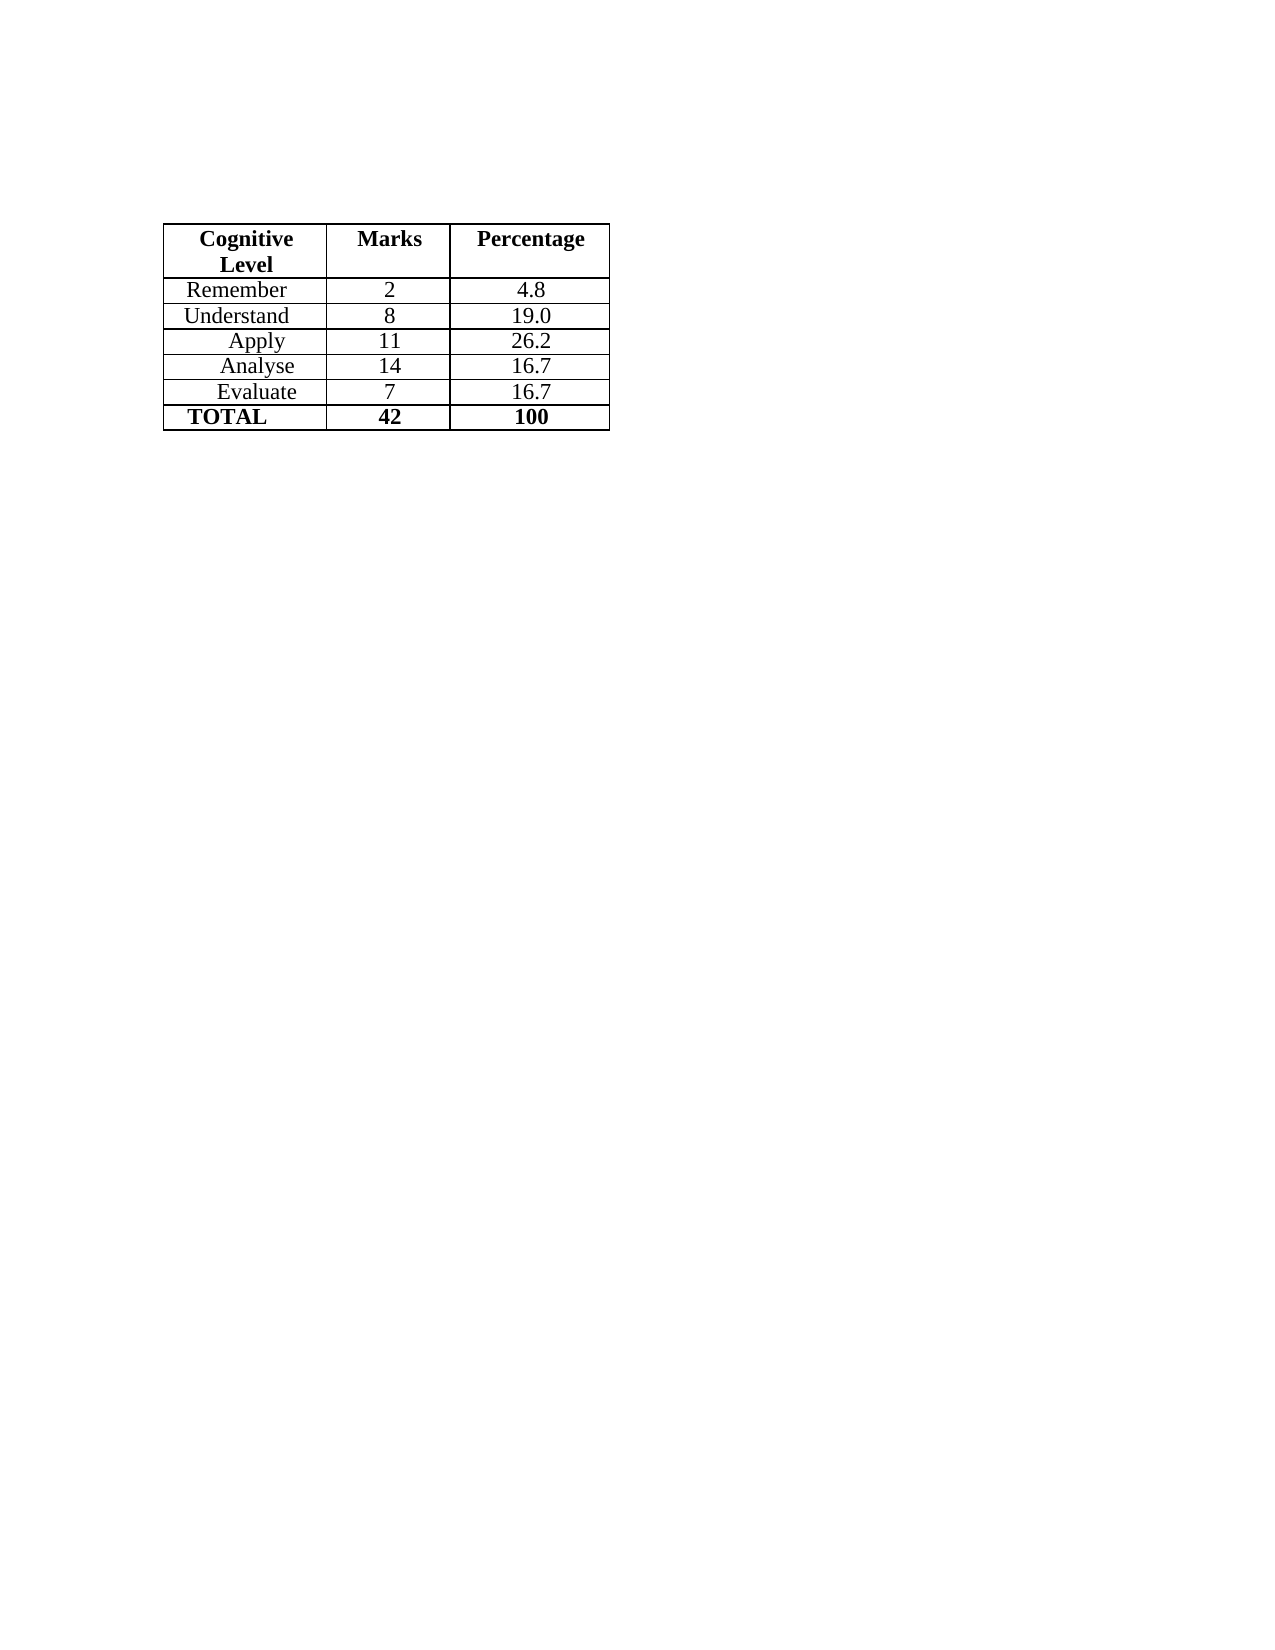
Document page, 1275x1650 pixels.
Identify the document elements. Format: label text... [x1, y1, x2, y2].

table_cell Understand [164, 304, 326, 328]
table_cell 16.7 [451, 355, 609, 379]
table_cell 11 [327, 330, 449, 353]
table_cell 19.0 [451, 304, 609, 328]
table_header Percentage [451, 225, 609, 277]
table_header Cognitive Level [164, 225, 326, 277]
table_cell 16.7 [451, 380, 609, 404]
table_cell 2 [327, 279, 449, 303]
table_cell 7 [327, 380, 449, 404]
table_cell 100 [451, 406, 609, 429]
table_cell Apply [164, 330, 326, 353]
table_cell 14 [327, 355, 449, 379]
table_cell Evaluate [164, 380, 326, 404]
table_header Marks [327, 225, 449, 277]
table_cell TOTAL [164, 406, 326, 429]
table_cell 8 [327, 304, 449, 328]
table_cell 26.2 [451, 330, 609, 353]
table_cell Analyse [164, 355, 326, 379]
table_cell 4.8 [451, 279, 609, 303]
table_cell Remember [164, 279, 326, 303]
table_cell 42 [327, 406, 449, 429]
